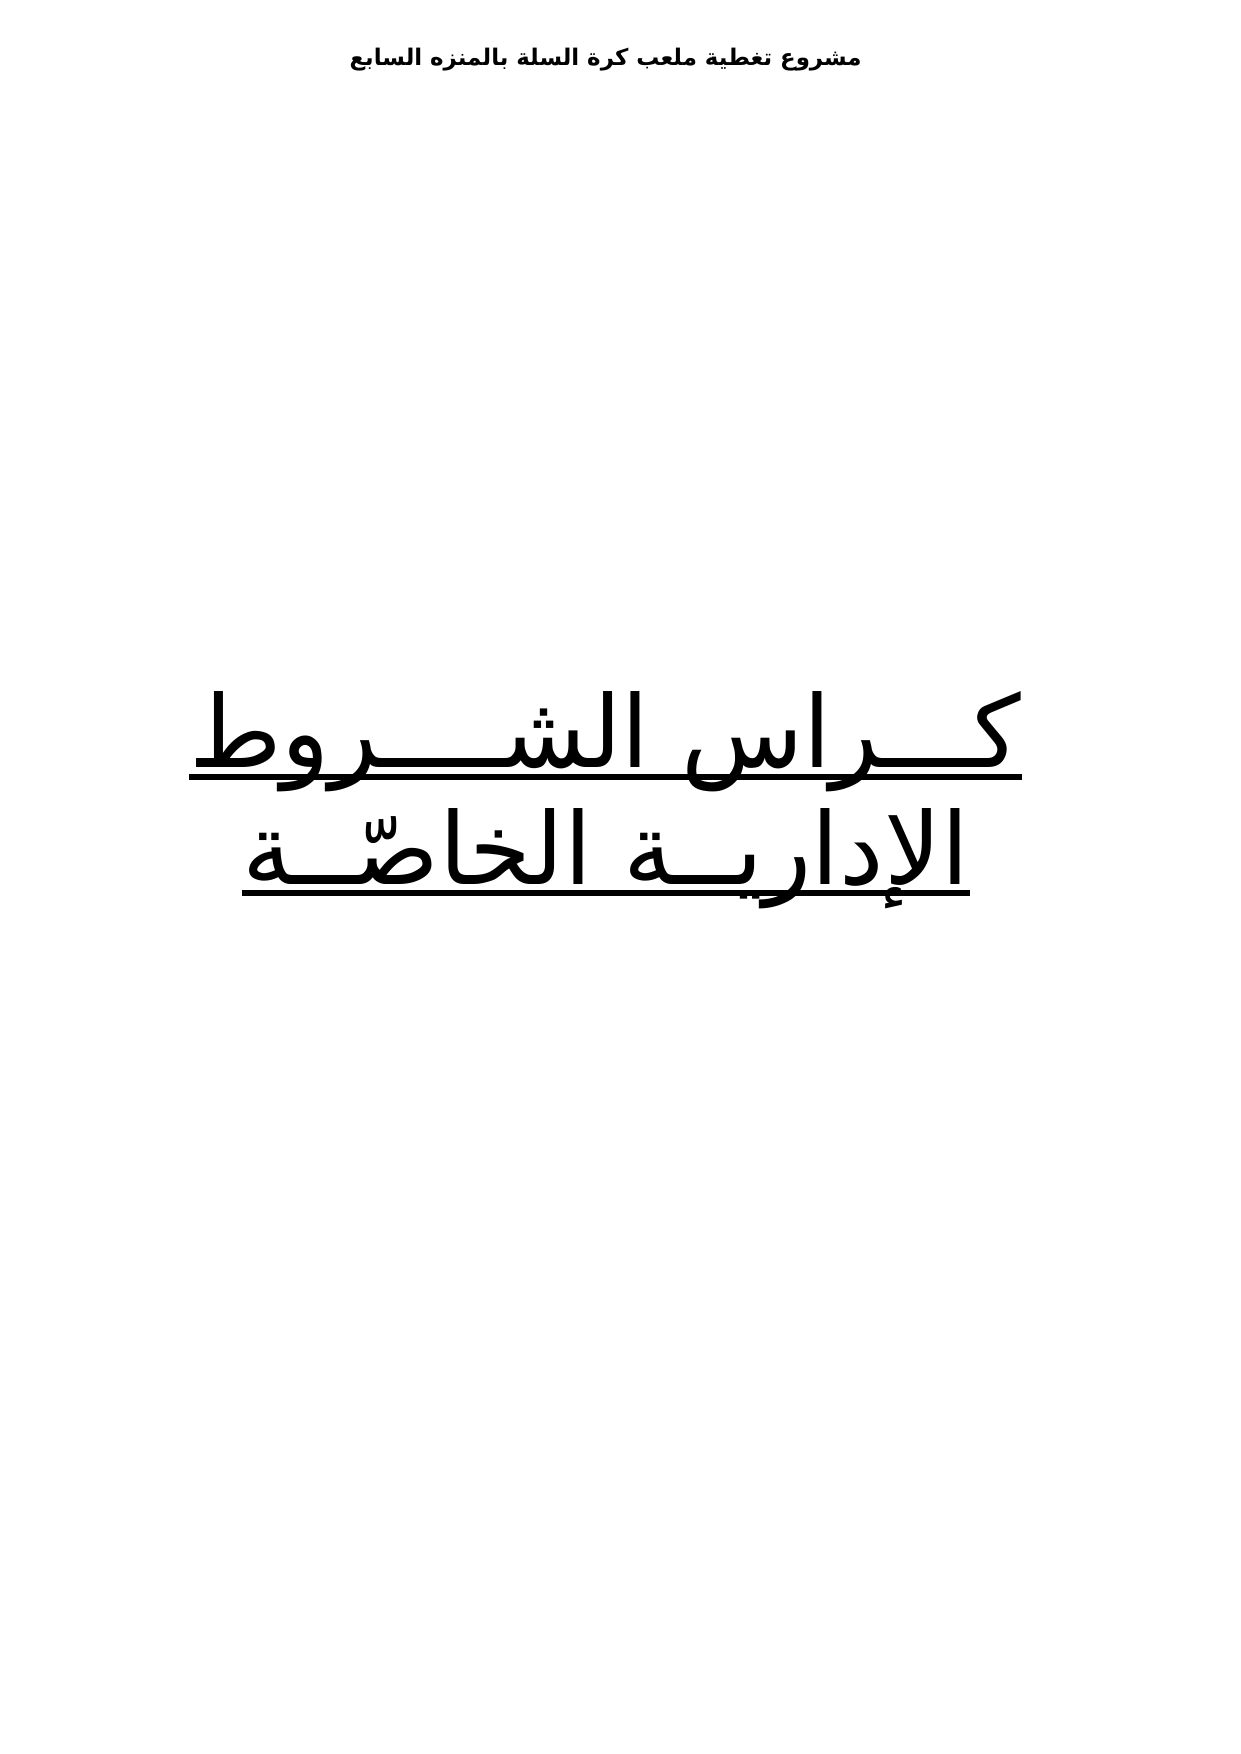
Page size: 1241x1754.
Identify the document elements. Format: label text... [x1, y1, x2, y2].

text كـــراس الشــــروط الإداريــة الخاصّــة [59, 675, 1152, 908]
